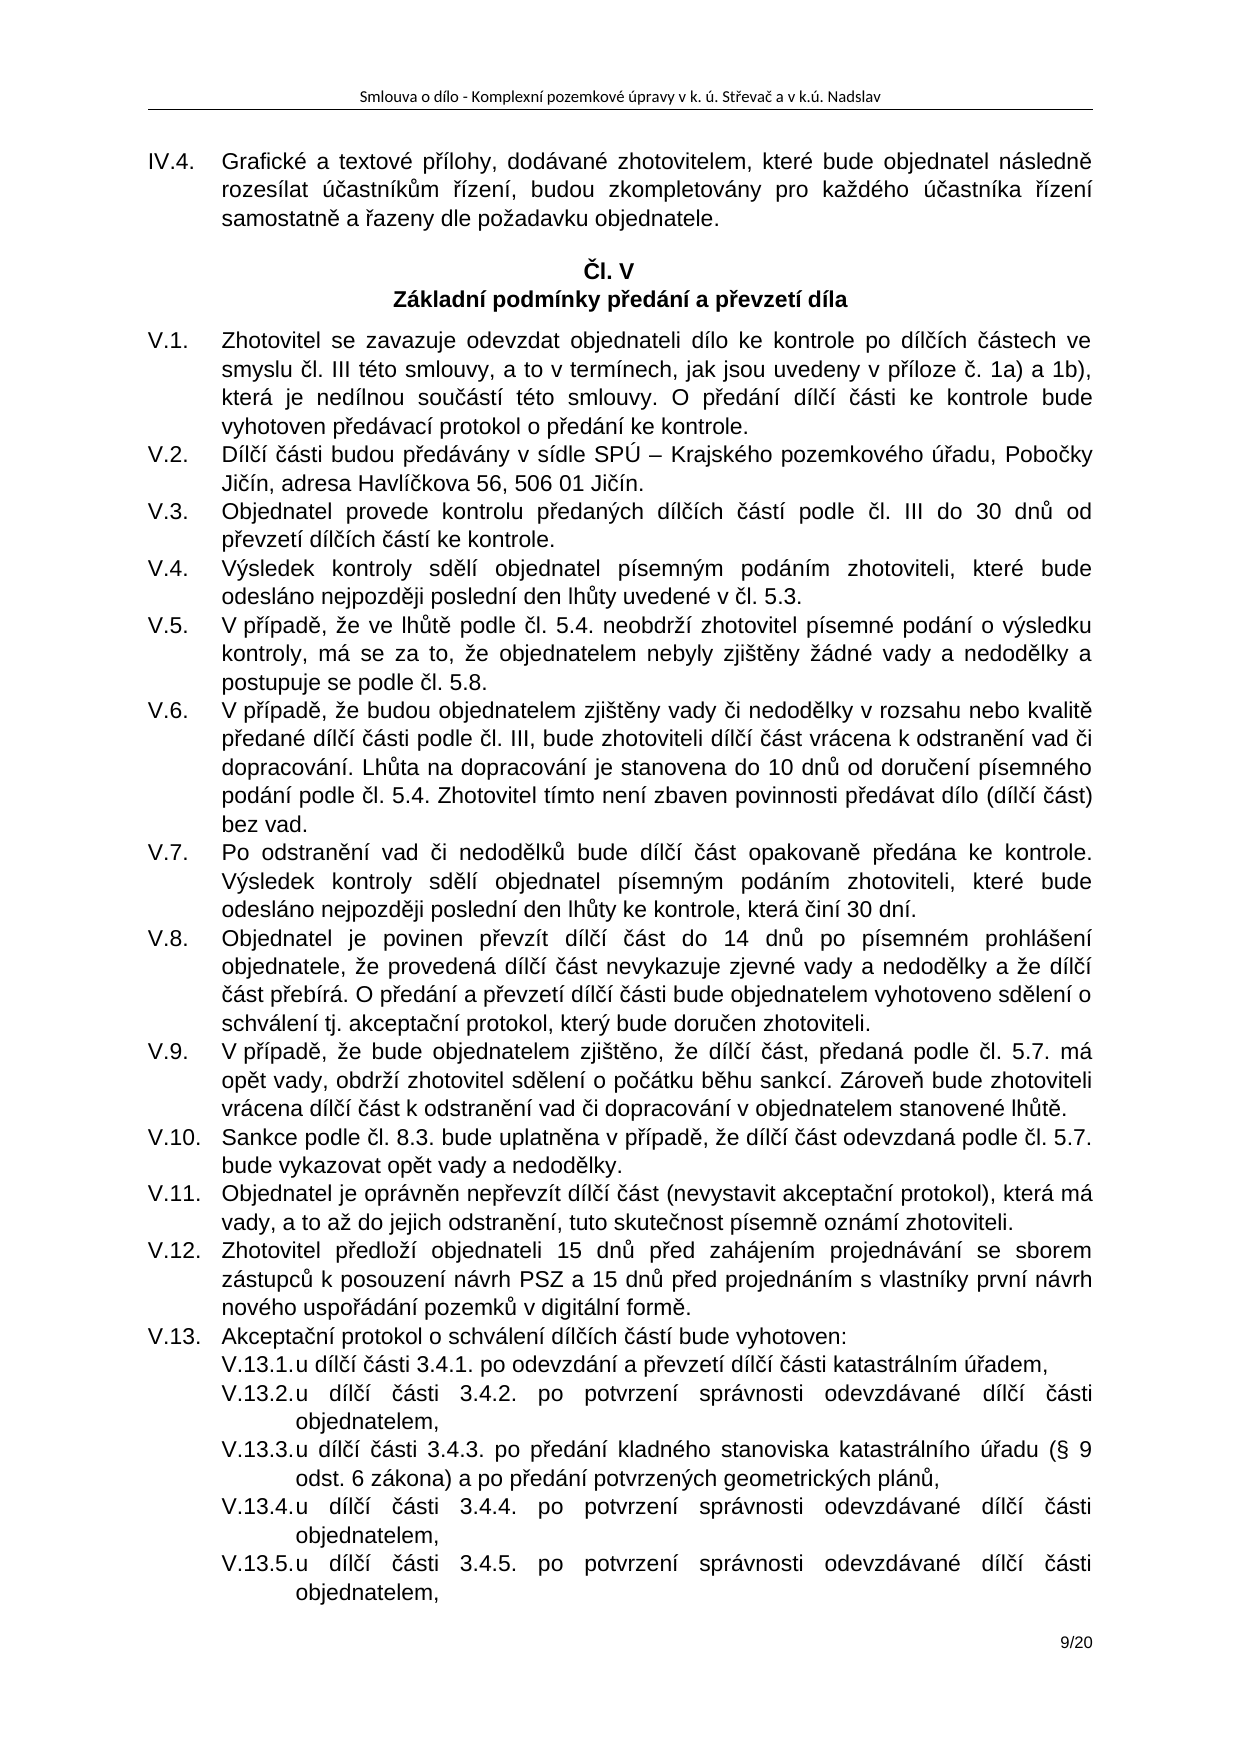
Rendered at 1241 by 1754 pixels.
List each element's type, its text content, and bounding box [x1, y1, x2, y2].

list Objednatel provede kontrolu předaných dílčích částí podle čl. III do 30 dnů od převzetí dílčích částí ke kontrole. [148, 498, 1093, 553]
list Objednatel je oprávněn nepřevzít dílčí část (nevystavit akceptační protokol), která má vady, a to až do jejich odstranění, tuto skutečnost písemně oznámí zhotoviteli. [148, 1180, 1093, 1235]
list Výsledek kontroly sdělí objednatel písemným podáním zhotoviteli, které bude odesláno nejpozději poslední den lhůty uvedené v čl. 5.3. [148, 555, 1093, 609]
text u dílčí části 3.4.1. po odevzdání a převzetí dílčí části katastrálním úřadem, [221, 1351, 1093, 1377]
list V případě, že budou objednatelem zjištěny vady či nedodělky v rozsahu nebo kvalitě předané dílčí části podle čl. III, bude zhotoviteli dílčí část vrácena k odstranění vad či dopracování. Lhůta na dopracování je stanovena do 10 dnů od doručení písemného podání podle čl. 5.4. Zhotovitel tímto není zbaven povinnosti předávat dílo (dílčí část) bez vad. [148, 697, 1093, 837]
list Sankce podle čl. 8.3. bude uplatněna v případě, že dílčí část odevzdaná podle čl. 5.7. bude vykazovat opět vady a nedodělky. [148, 1123, 1093, 1178]
text Základní podmínky předání a převzetí díla [148, 258, 1093, 313]
text u dílčí části 3.4.4. po potvrzení správnosti odevzdávané dílčí části objednatelem, [221, 1493, 1093, 1548]
list Grafické a textové přílohy, dodávané zhotovitelem, které bude objednatel následně rozesílat účastníkům řízení, budou zkompletovány pro každého účastníka řízení samostatně a řazeny dle požadavku objednatele. [148, 148, 1093, 231]
list Zhotovitel se zavazuje odevzdat objednateli dílo ke kontrole po dílčích částech ve smyslu čl. III této smlouvy, a to v termínech, jak jsou uvedeny v příloze č. 1a) a 1b), která je nedílnou součástí této smlouvy. O předání dílčí části ke kontrole bude vyhotoven předávací protokol o předání ke kontrole. [148, 327, 1093, 439]
text u dílčí části 3.4.3. po předání kladného stanoviska katastrálního úřadu (§ 9 odst. 6 zákona) a po předání potvrzených geometrických plánů, [221, 1436, 1093, 1491]
list Dílčí části budou předávány v sídle SPÚ – Krajského pozemkového úřadu, Pobočky Jičín, adresa Havlíčkova 56, 506 01 Jičín. [148, 441, 1093, 496]
text u dílčí části 3.4.5. po potvrzení správnosti odevzdávané dílčí části objednatelem, [221, 1550, 1093, 1605]
list Akceptační protokol o schválení dílčích částí bude vyhotoven: [148, 1323, 1093, 1349]
list Objednatel je povinen převzít dílčí část do 14 dnů po písemném prohlášení objednatele, že provedená dílčí část nevykazuje zjevné vady a nedodělky a že dílčí část přebírá. O předání a převzetí dílčí části bude objednatelem vyhotoveno sdělení o schválení tj. akceptační protokol, který bude doručen zhotoviteli. [148, 924, 1093, 1036]
list Zhotovitel předloží objednateli 15 dnů před zahájením projednávání se sborem zástupců k posouzení návrh PSZ a 15 dnů před projednáním s vlastníky první návrh nového uspořádání pozemků v digitální formě. [148, 1237, 1093, 1321]
text u dílčí části 3.4.2. po potvrzení správnosti odevzdávané dílčí části objednatelem, [221, 1379, 1093, 1434]
list V případě, že bude objednatelem zjištěno, že dílčí část, předaná podle čl. 5.7. má opět vady, obdrží zhotovitel sdělení o počátku běhu sankcí. Zároveň bude zhotoviteli vrácena dílčí část k odstranění vad či dopracování v objednatelem stanovené lhůtě. [148, 1038, 1093, 1121]
list V případě, že ve lhůtě podle čl. 5.4. neobdrží zhotovitel písemné podání o výsledku kontroly, má se za to, že objednatelem nebyly zjištěny žádné vady a nedodělky a postupuje se podle čl. 5.8. [148, 612, 1093, 695]
list Po odstranění vad či nedodělků bude dílčí část opakovaně předána ke kontrole. Výsledek kontroly sdělí objednatel písemným podáním zhotoviteli, které bude odesláno nejpozději poslední den lhůty ke kontrole, která činí 30 dní. [148, 839, 1093, 922]
